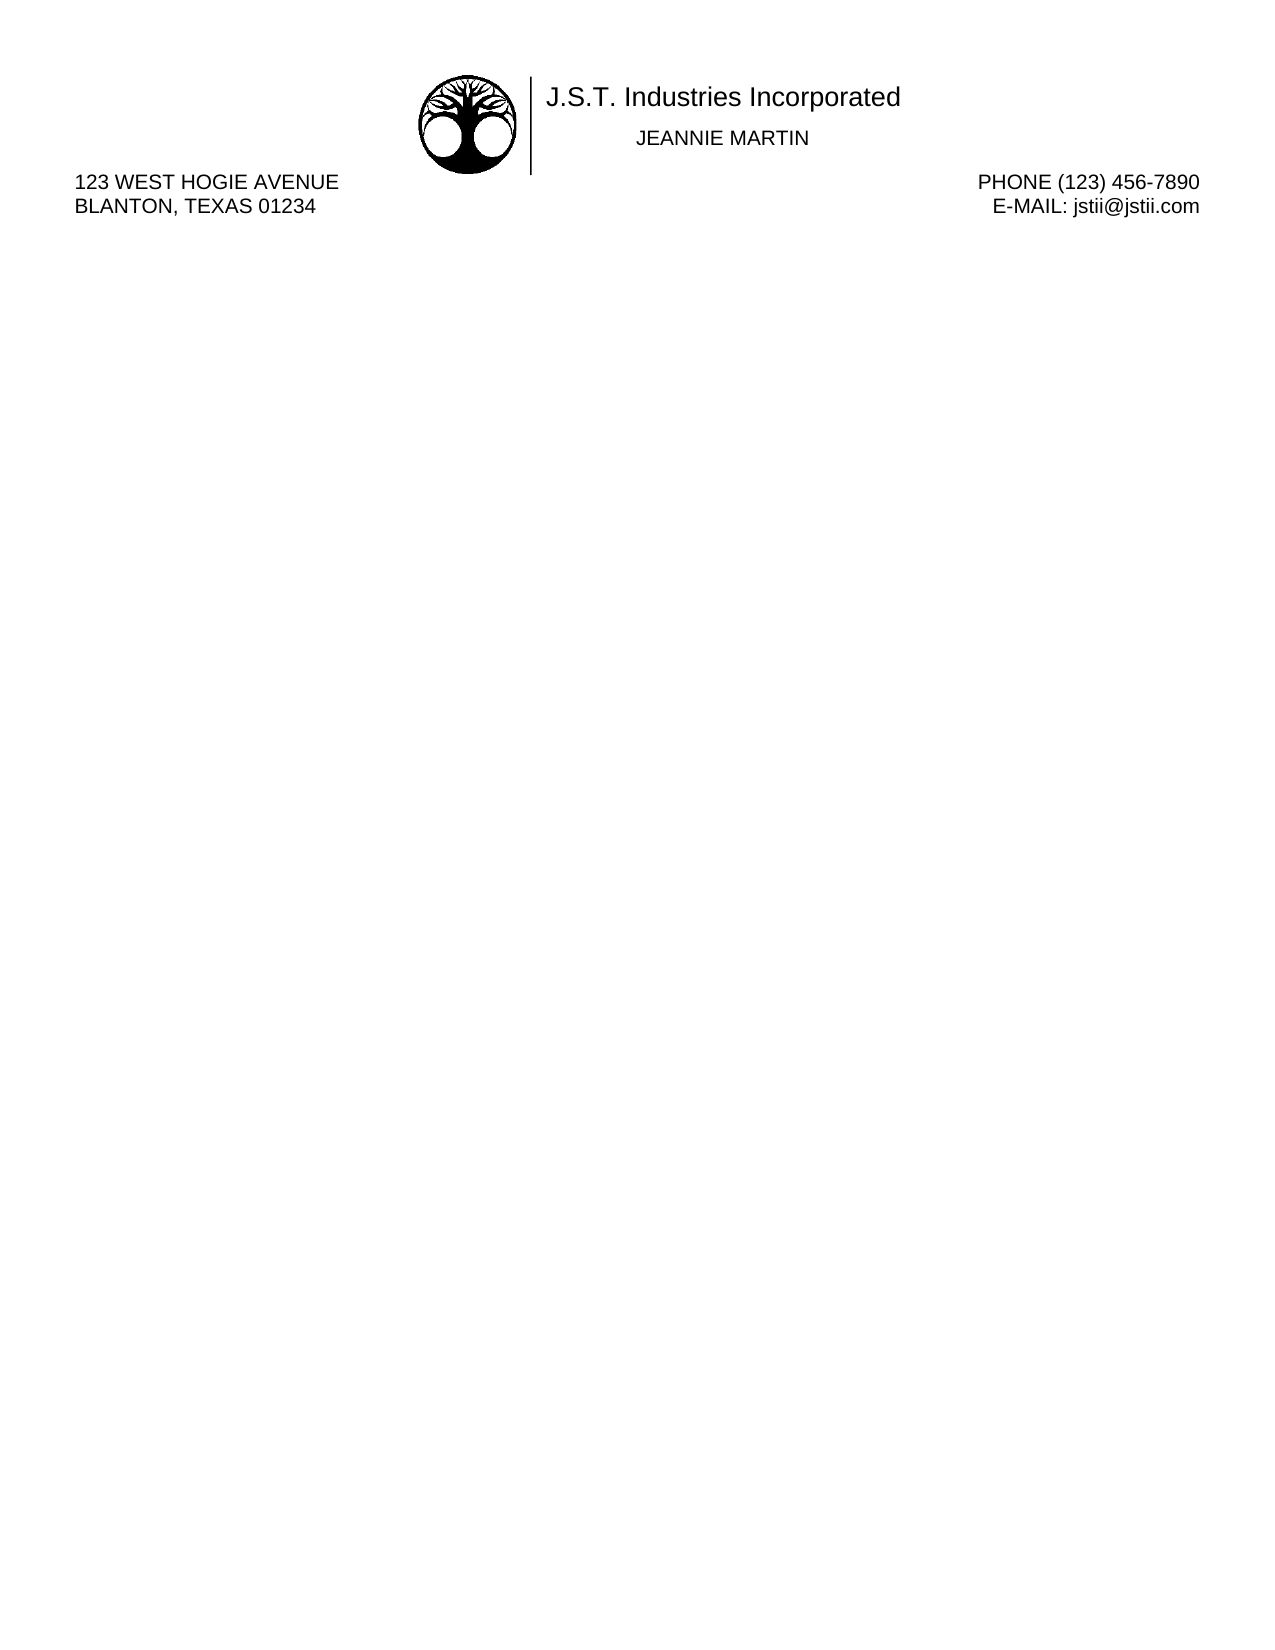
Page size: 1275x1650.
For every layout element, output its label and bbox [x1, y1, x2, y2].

picture [418, 75, 517, 174]
